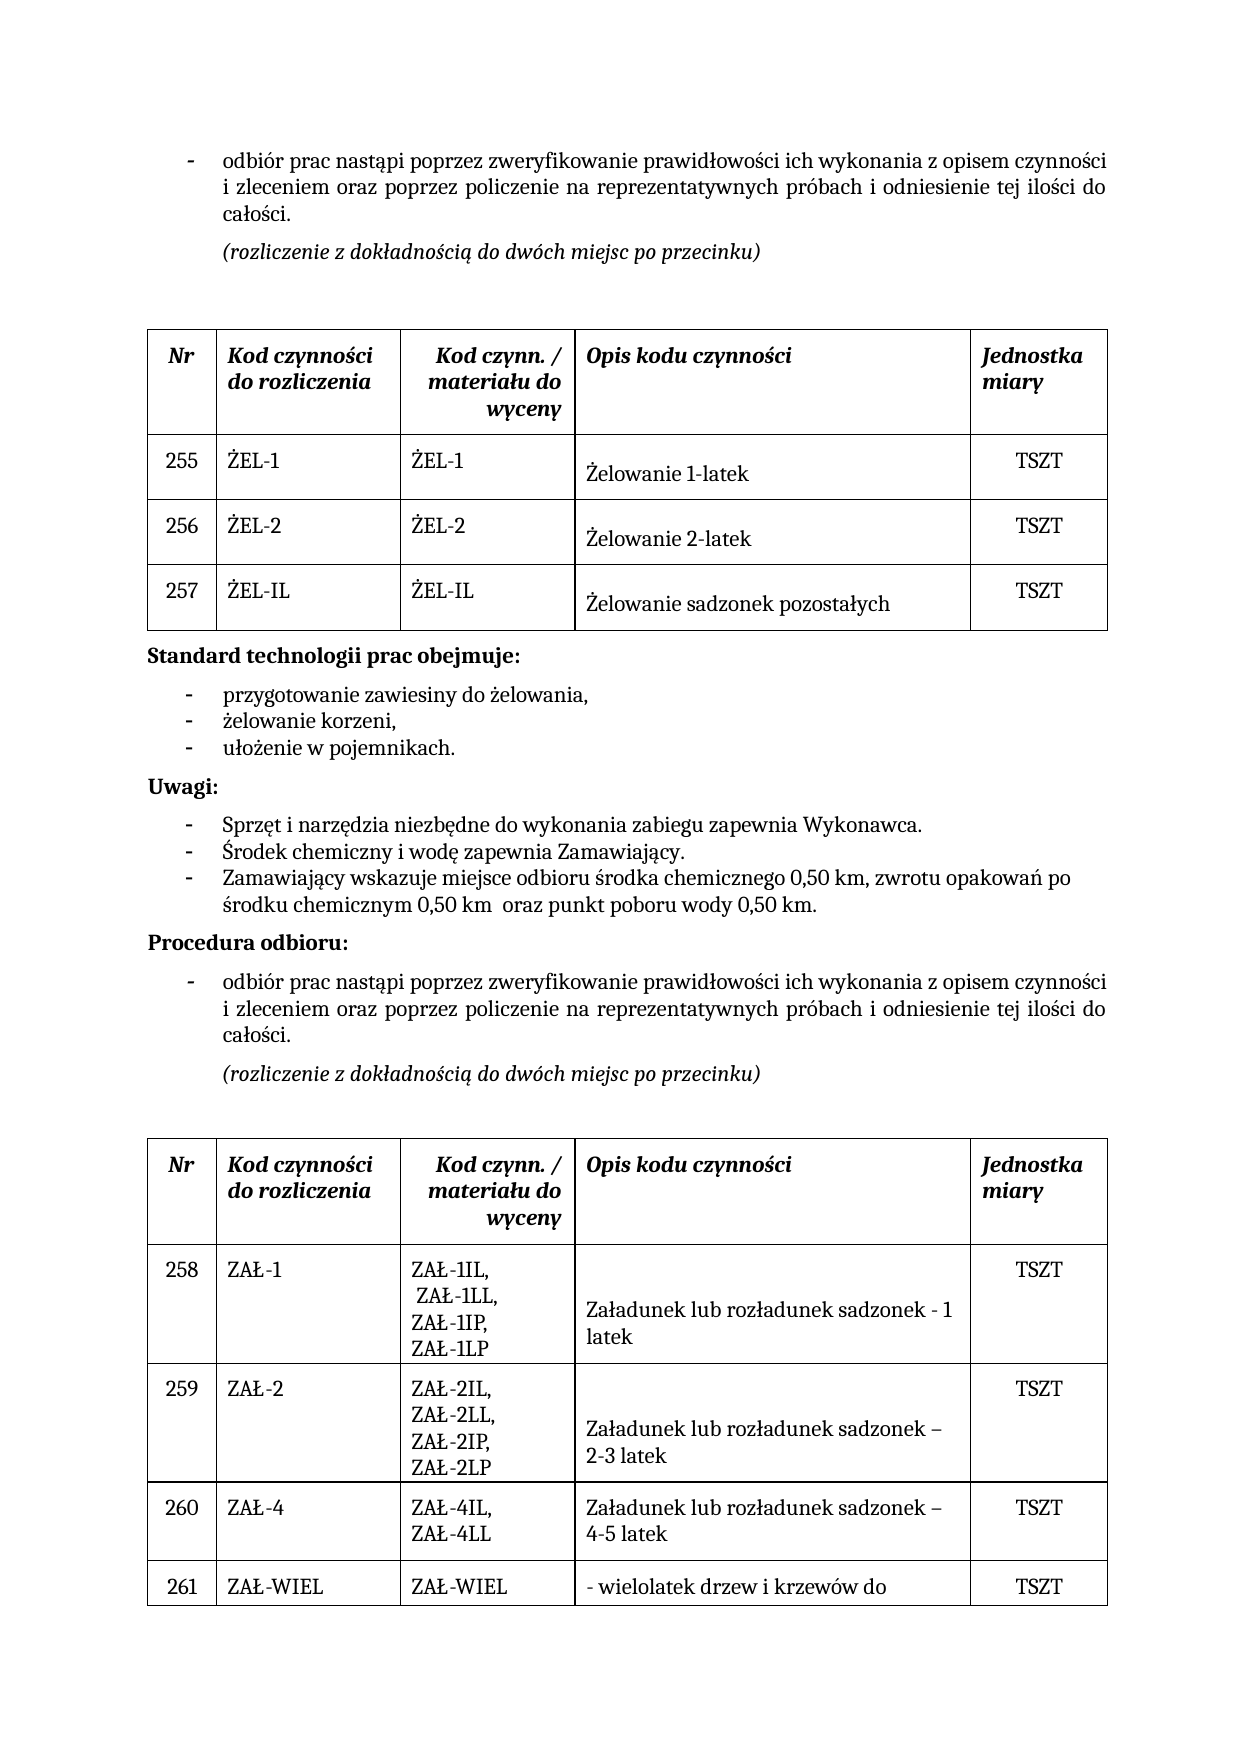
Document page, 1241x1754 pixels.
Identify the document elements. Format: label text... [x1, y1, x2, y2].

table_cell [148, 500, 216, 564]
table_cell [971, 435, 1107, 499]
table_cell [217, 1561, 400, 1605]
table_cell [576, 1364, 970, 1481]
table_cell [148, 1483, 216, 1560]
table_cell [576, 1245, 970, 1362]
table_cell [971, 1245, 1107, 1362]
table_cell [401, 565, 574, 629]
list Sprzęt i narzędzia niezbędne do wykonania zabiegu zapewnia Wykonawca. [185, 812, 1107, 839]
list odbiór prac nastąpi poprzez zweryfikowanie prawidłowości ich wykonania z opisem czynności i zleceniem oraz poprzez policzenie na reprezentatywnych próbach i odniesienie tej ilości do całości. [185, 969, 1107, 1048]
text (rozliczenie z dokładnością do dwóch miejsc po przecinku) [148, 239, 1107, 266]
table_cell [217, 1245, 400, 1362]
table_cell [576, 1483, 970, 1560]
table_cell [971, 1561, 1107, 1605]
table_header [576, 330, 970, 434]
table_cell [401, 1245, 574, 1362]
list odbiór prac nastąpi poprzez zweryfikowanie prawidłowości ich wykonania z opisem czynności i zleceniem oraz poprzez policzenie na reprezentatywnych próbach i odniesienie tej ilości do całości. [185, 148, 1107, 227]
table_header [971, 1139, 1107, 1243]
list Środek chemiczny i wodę zapewnia Zamawiający. [185, 839, 1107, 865]
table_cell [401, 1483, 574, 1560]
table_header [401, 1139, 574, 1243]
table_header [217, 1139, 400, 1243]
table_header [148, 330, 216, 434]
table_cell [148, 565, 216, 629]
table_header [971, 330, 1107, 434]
text (rozliczenie z dokładnością do dwóch miejsc po przecinku) [148, 1061, 1107, 1087]
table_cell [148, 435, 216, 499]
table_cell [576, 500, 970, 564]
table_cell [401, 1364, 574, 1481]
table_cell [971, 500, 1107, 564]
list żelowanie korzeni, [185, 708, 1107, 734]
text Standard technologii prac obejmuje: [148, 643, 1107, 669]
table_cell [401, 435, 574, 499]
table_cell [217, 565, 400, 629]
list Zamawiający wskazuje miejsce odbioru środka chemicznego 0,50 km, zwrotu opakowań po środku chemicznym 0,50 km oraz punkt poboru wody 0,50 km. [185, 865, 1107, 918]
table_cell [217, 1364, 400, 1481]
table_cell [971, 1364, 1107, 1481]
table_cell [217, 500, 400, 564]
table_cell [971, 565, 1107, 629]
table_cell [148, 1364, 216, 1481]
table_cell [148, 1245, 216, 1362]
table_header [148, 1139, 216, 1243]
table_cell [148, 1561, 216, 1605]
list ułożenie w pojemnikach. [185, 734, 1107, 761]
text Procedura odbioru: [148, 930, 1107, 957]
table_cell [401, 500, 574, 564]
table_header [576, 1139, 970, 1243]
text Uwagi: [148, 773, 1107, 800]
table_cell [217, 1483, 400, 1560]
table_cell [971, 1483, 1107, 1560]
list przygotowanie zawiesiny do żelowania, [185, 682, 1107, 708]
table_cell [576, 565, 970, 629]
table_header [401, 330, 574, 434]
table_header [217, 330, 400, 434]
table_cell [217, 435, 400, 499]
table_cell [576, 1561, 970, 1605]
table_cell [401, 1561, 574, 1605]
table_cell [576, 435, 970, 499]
